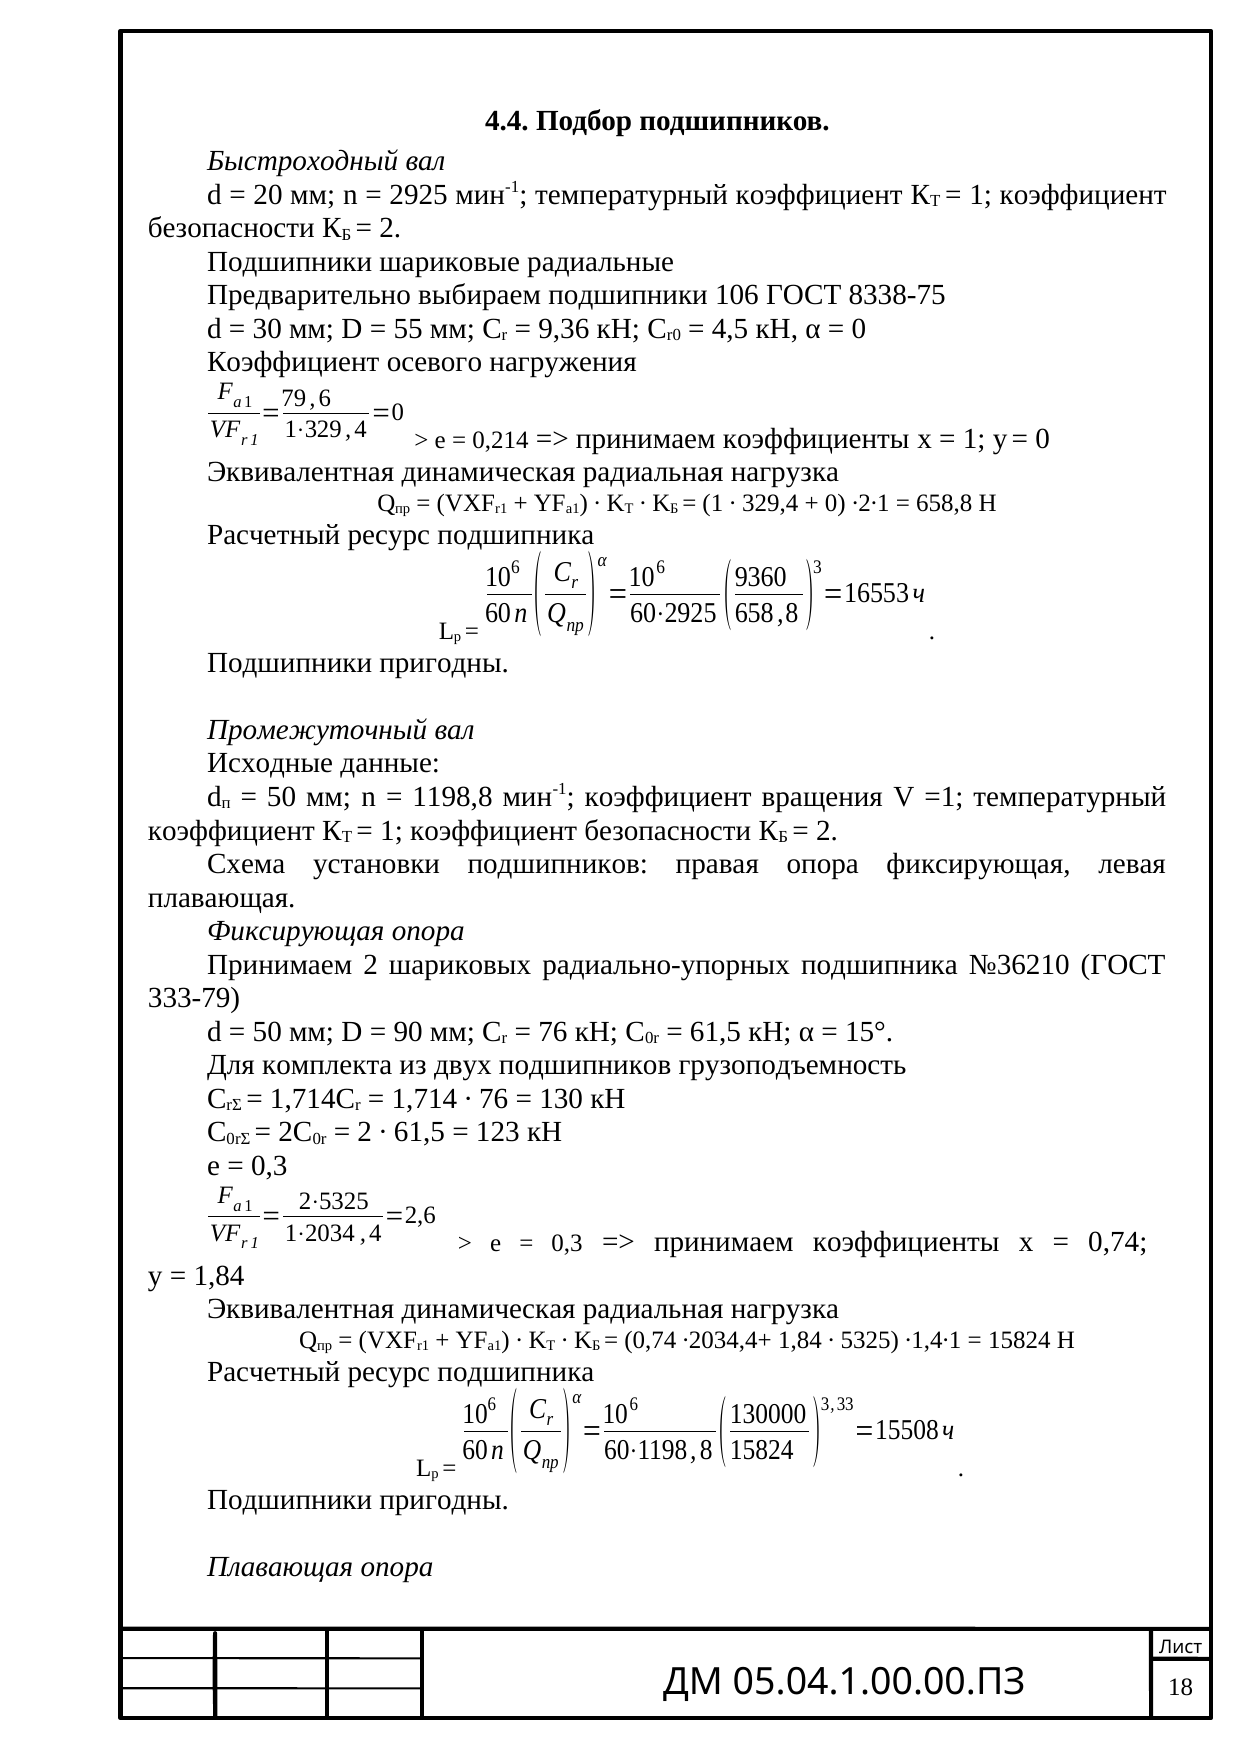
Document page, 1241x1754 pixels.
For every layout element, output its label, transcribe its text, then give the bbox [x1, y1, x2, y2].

text d = 50 мм; D = 90 мм; Сr = 76 кН; С0r = 61,5 кН; α = 15°. [148, 1014, 1167, 1047]
text d = 30 мм; D = 55 мм; Cr = 9,36 кН; Cr0 = 4,5 кН, α = 0 [148, 311, 1167, 344]
text Подшипники шариковые радиальные [148, 244, 1167, 277]
text d = 20 мм; n = 2925 мин-1; температурный коэффициент КT = 1; коэффициент безопасности КБ = 2. [148, 177, 1167, 244]
text Lр = . [148, 1387, 1167, 1482]
text Qпр = (VXFr1 + YFa1) ∙ KT ∙ KБ = (1 ∙ 329,4 + 0) ∙2∙1 = 658,8 Н [148, 488, 1167, 517]
text Плавающая опора [148, 1549, 1167, 1583]
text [148, 1292, 1167, 1325]
text > e = 0,3 => принимаем коэффициенты x = 0,74; y = 1,84 [148, 1182, 1167, 1292]
text > e = 0,214 => принимаем коэффициенты x = 1; y = 0 [148, 378, 1167, 454]
text Расчетный ресурс подшипника [148, 1354, 1167, 1387]
subtitle 4.4. Подбор подшипников. [148, 103, 1167, 137]
text Подшипники пригодны. [148, 645, 1167, 678]
text Qпр = (VXFr1 + YFa1) ∙ KT ∙ KБ = (0,74 ∙2034,4+ 1,84 ∙ 5325) ∙1,4∙1 = 15824 Н [148, 1325, 1167, 1354]
text Коэффициент осевого нагружения [148, 344, 1167, 378]
text Предварительно выбираем подшипники 106 ГОСТ 8338-75 [148, 277, 1167, 311]
text Принимаем 2 шариковых радиально-упорных подшипника №36210 (ГОСТ 333-79) [148, 947, 1167, 1014]
text dп = 50 мм; n = 1198,8 мин-1; коэффициент вращения V =1; температурный коэффициент КT = 1; коэффициент безопасности КБ = 2. [148, 779, 1167, 846]
text С0rΣ = 2C0r = 2 ∙ 61,5 = 123 кН [148, 1114, 1167, 1148]
text Lр = . [148, 550, 1167, 645]
text Для комплекта из двух подшипников грузоподъемность [148, 1047, 1167, 1081]
text Схема установки подшипников: правая опора фиксирующая, левая плавающая. [148, 846, 1167, 913]
text Расчетный ресурс подшипника [148, 517, 1167, 550]
text Промежуточный вал [148, 712, 1167, 746]
text Подшипники пригодны. [148, 1482, 1167, 1516]
text Эквивалентная динамическая радиальная нагрузка [148, 454, 1167, 488]
text Быстроходный вал [148, 143, 1167, 177]
text Фиксирующая опора [148, 913, 1167, 947]
text Исходные данные: [148, 746, 1167, 779]
text СrΣ = 1,714Cr = 1,714 ∙ 76 = 130 кН [148, 1081, 1167, 1114]
text е = 0,3 [148, 1148, 1167, 1182]
